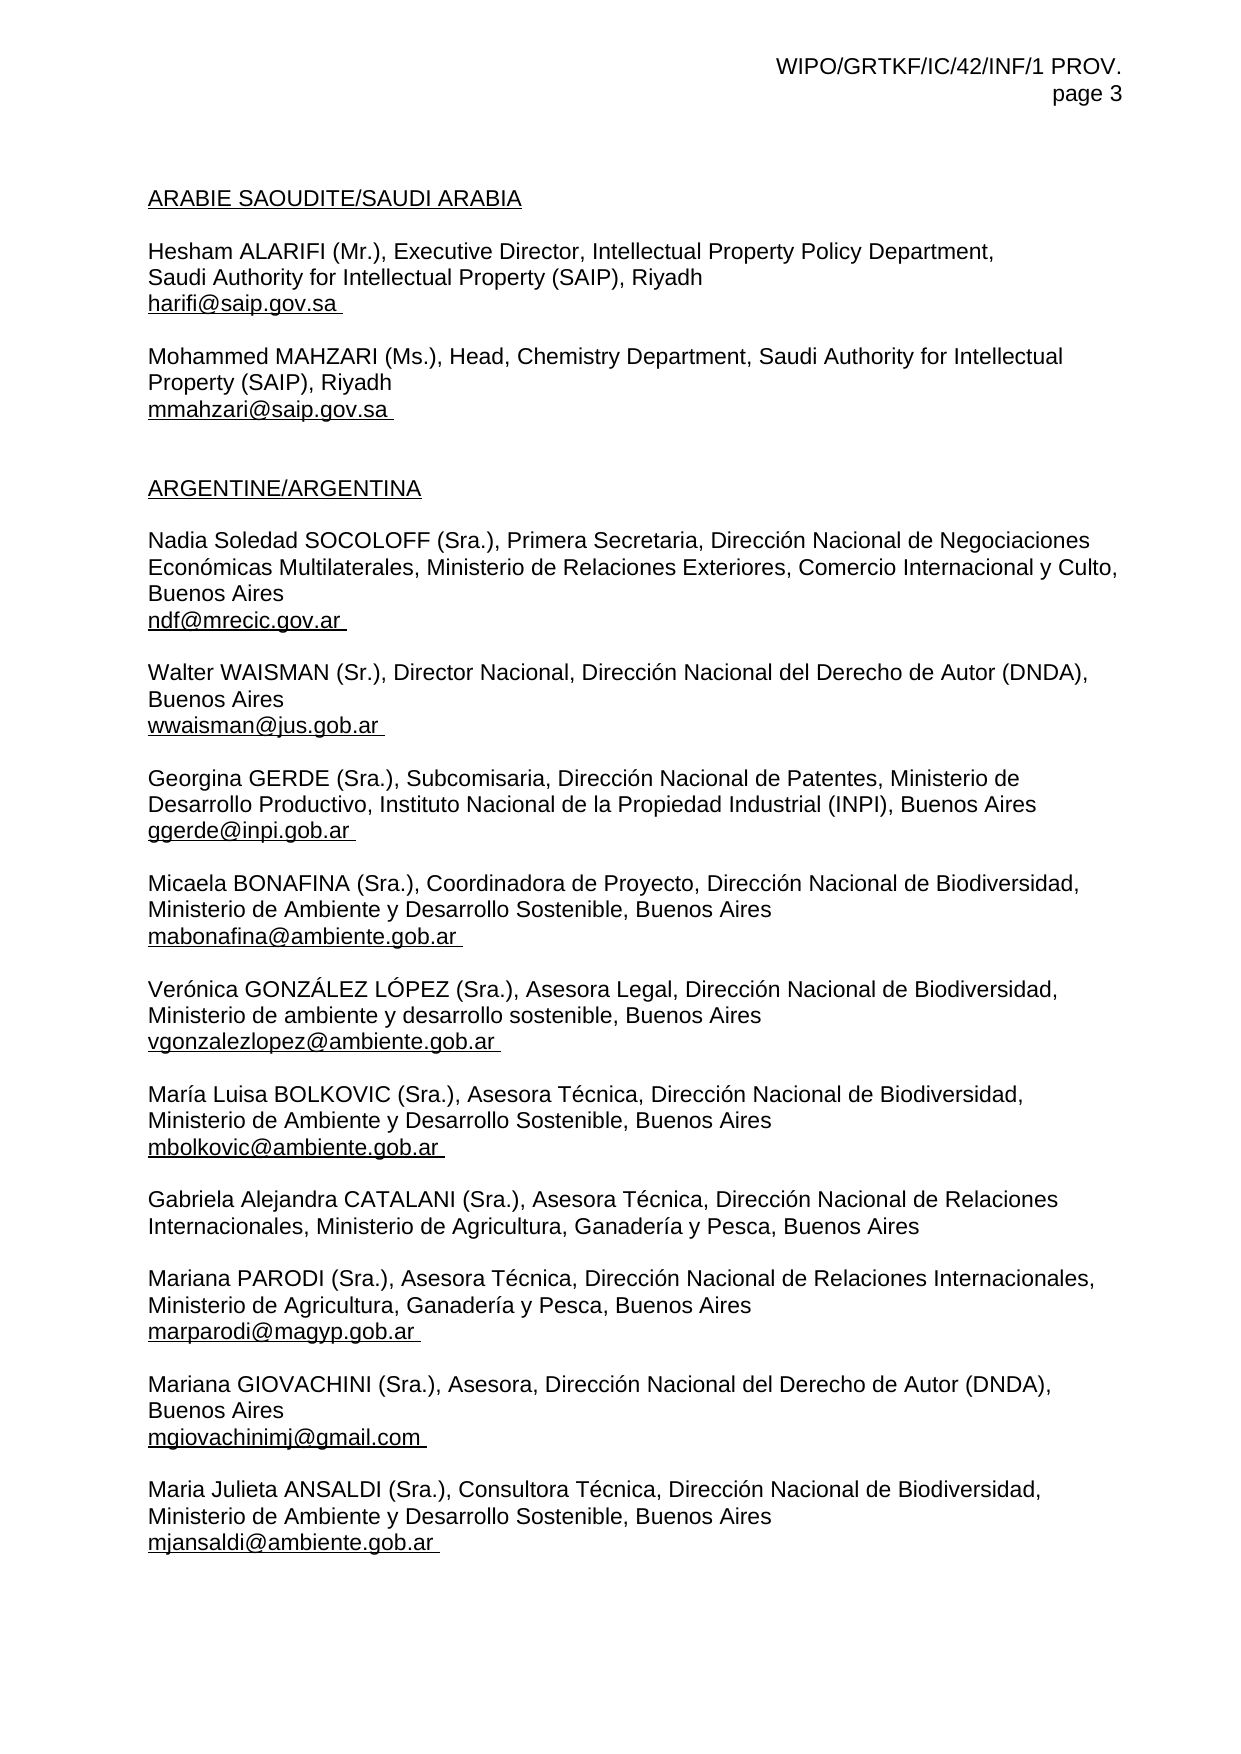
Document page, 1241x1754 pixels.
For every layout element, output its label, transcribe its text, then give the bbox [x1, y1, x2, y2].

text Hesham ALARIFI (Mr.), Executive Director, Intellectual Property Policy Department, Saudi Authority for Intellectual Property (SAIP), Riyadh [148, 238, 1122, 290]
text ndf@mrecic.gov.ar [148, 607, 1122, 633]
text ggerde@inpi.gob.ar [148, 817, 1122, 844]
text mbolkovic@ambiente.gob.ar [148, 1134, 1122, 1160]
text mjansaldi@ambiente.gob.ar [148, 1529, 1122, 1555]
text ARABIE SAOUDITE/SAUDI ARABIA [148, 185, 1122, 211]
text Mariana PARODI (Sra.), Asesora Técnica, Dirección Nacional de Relaciones Internacionales, Ministerio de Agricultura, Ganadería y Pesca, Buenos Aires [148, 1265, 1122, 1318]
text Mohammed MAHZARI (Ms.), Head, Chemistry Department, Saudi Authority for Intellectual Property (SAIP), Riyadh [148, 343, 1122, 396]
text mgiovachinimj@gmail.com [148, 1423, 1122, 1450]
text Nadia Soledad SOCOLOFF (Sra.), Primera Secretaria, Dirección Nacional de Negociaciones Económicas Multilaterales, Ministerio de Relaciones Exteriores, Comercio Internacional y Culto, Buenos Aires [148, 527, 1122, 607]
text María Luisa BOLKOVIC (Sra.), Asesora Técnica, Dirección Nacional de Biodiversidad, Ministerio de Ambiente y Desarrollo Sostenible, Buenos Aires [148, 1081, 1122, 1134]
text mabonafina@ambiente.gob.ar [148, 923, 1122, 949]
text marparodi@magyp.gob.ar [148, 1318, 1122, 1344]
text harifi@saip.gov.sa [148, 290, 1122, 317]
text mmahzari@saip.gov.sa [148, 396, 1122, 422]
text Verónica GONZÁLEZ LÓPEZ (Sra.), Asesora Legal, Dirección Nacional de Biodiversidad, Ministerio de ambiente y desarrollo sostenible, Buenos Aires [148, 976, 1122, 1028]
text ARGENTINE/ARGENTINA [148, 475, 1122, 501]
text vgonzalezlopez@ambiente.gob.ar [148, 1028, 1122, 1054]
text wwaisman@jus.gob.ar [148, 712, 1122, 738]
text Maria Julieta ANSALDI (Sra.), Consultora Técnica, Dirección Nacional de Biodiversidad, Ministerio de Ambiente y Desarrollo Sostenible, Buenos Aires [148, 1476, 1122, 1529]
text Micaela BONAFINA (Sra.), Coordinadora de Proyecto, Dirección Nacional de Biodiversidad, Ministerio de Ambiente y Desarrollo Sostenible, Buenos Aires [148, 870, 1122, 923]
text Georgina GERDE (Sra.), Subcomisaria, Dirección Nacional de Patentes, Ministerio de Desarrollo Productivo, Instituto Nacional de la Propiedad Industrial (INPI), Buenos Aires [148, 765, 1122, 817]
text Walter WAISMAN (Sr.), Director Nacional, Dirección Nacional del Derecho de Autor (DNDA), Buenos Aires [148, 659, 1122, 712]
text Mariana GIOVACHINI (Sra.), Asesora, Dirección Nacional del Derecho de Autor (DNDA), Buenos Aires [148, 1371, 1122, 1423]
text Gabriela Alejandra CATALANI (Sra.), Asesora Técnica, Dirección Nacional de Relaciones Internacionales, Ministerio de Agricultura, Ganadería y Pesca, Buenos Aires [148, 1186, 1122, 1239]
